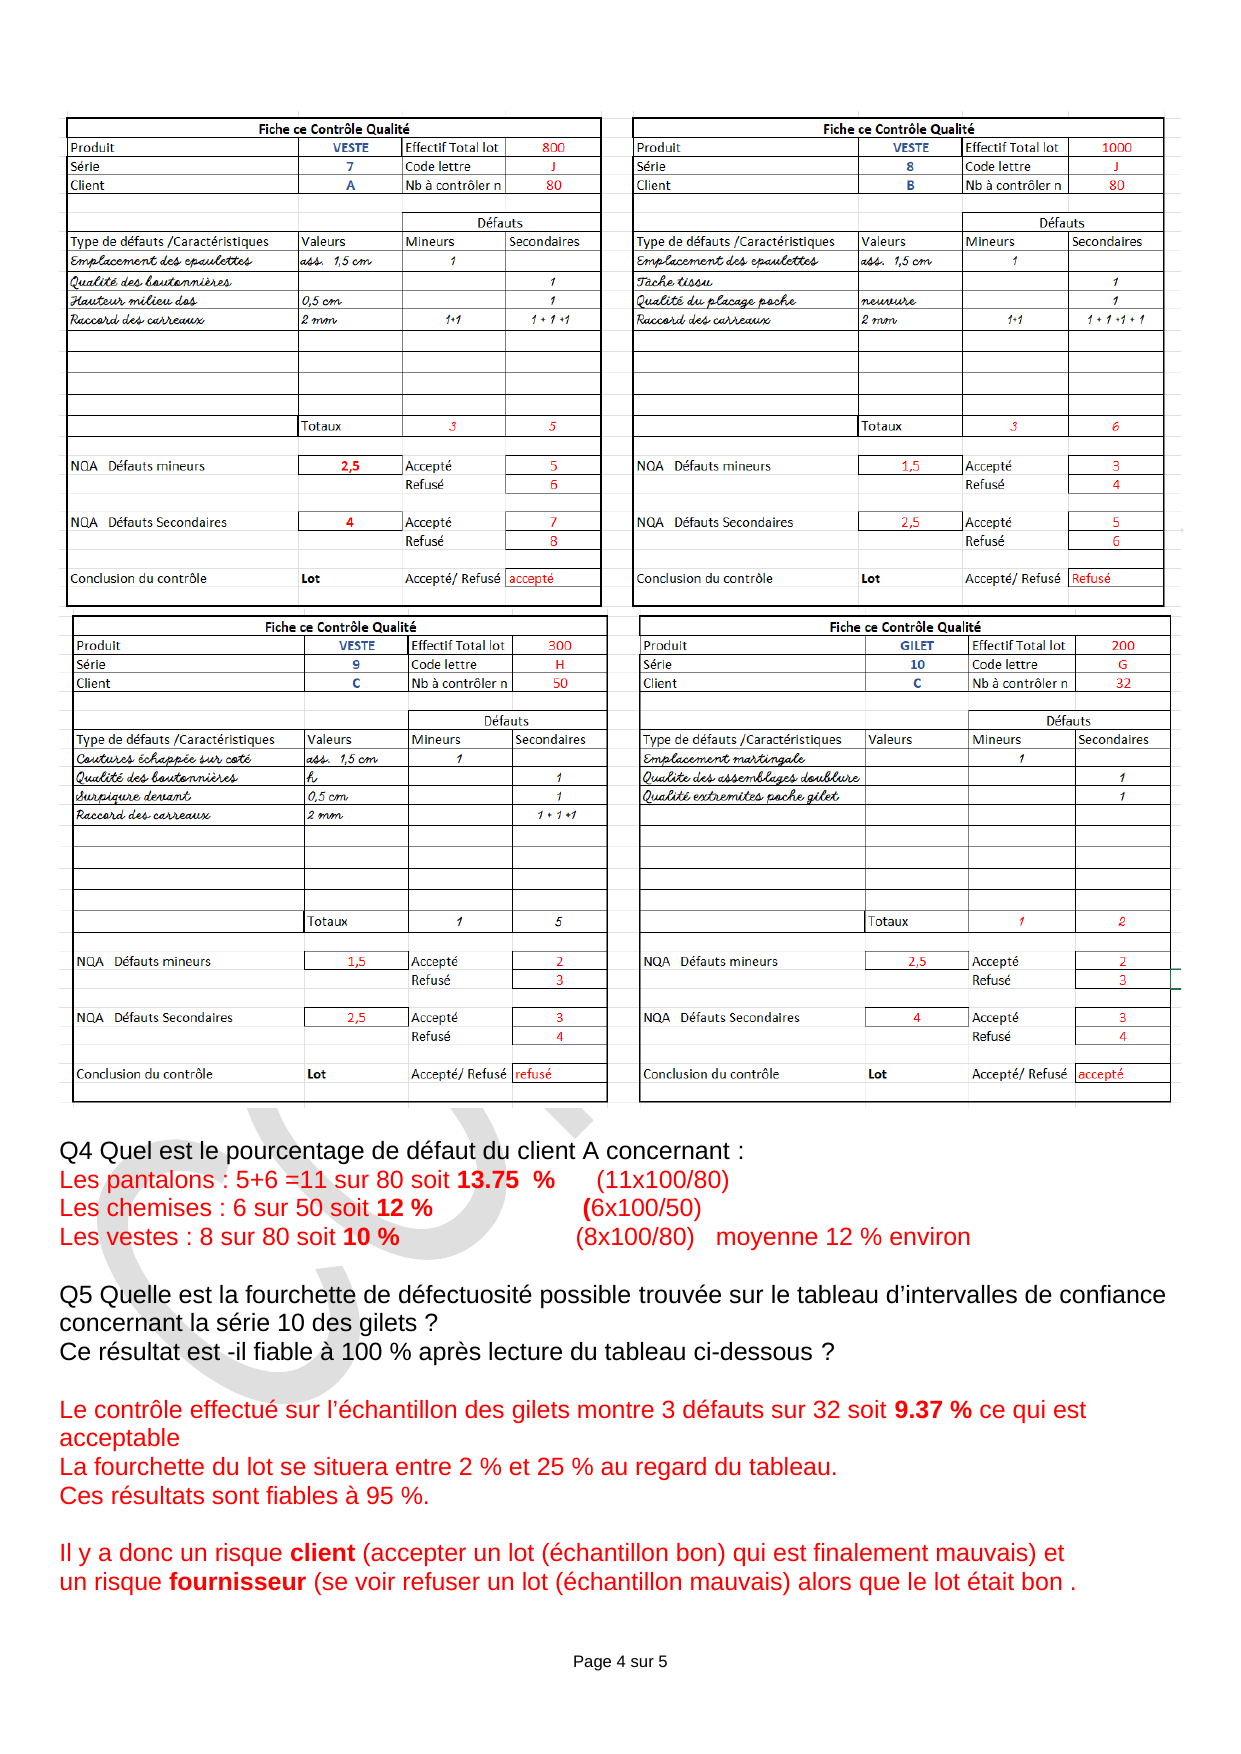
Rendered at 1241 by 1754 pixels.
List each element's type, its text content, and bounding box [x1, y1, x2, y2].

text Il y a donc un risque client (accepter un lot (échantillon bon) qui est finalement mauvais) et [59, 1538, 1181, 1567]
text Les vestes : 8 sur 80 soit 10 % (8x100/80) moyenne 12 % environ [59, 1222, 1181, 1251]
text Ce résultat est -il fiable à 100 % après lecture du tableau ci-dessous ? [59, 1337, 1181, 1366]
picture [59, 111, 1182, 1108]
text Le contrôle effectué sur l’échantillon des gilets montre 3 défauts sur 32 soit 9.37 % ce qui est acceptable [59, 1395, 1181, 1452]
text un risque fournisseur (se voir refuser un lot (échantillon mauvais) alors que le lot était bon . [59, 1567, 1181, 1596]
text Q5 Quelle est la fourchette de défectuosité possible trouvée sur le tableau d’intervalles de confiance concernant la série 10 des gilets ? [59, 1280, 1181, 1337]
text La fourchette du lot se situera entre 2 % et 25 % au regard du tableau. [59, 1452, 1181, 1481]
text Les chemises : 6 sur 50 soit 12 % (6x100/50) [59, 1193, 1181, 1222]
text Q4 Quel est le pourcentage de défaut du client A concernant : [59, 1136, 1181, 1165]
text Les pantalons : 5+6 =11 sur 80 soit 13.75 % (11x100/80) [59, 1165, 1181, 1193]
text Ces résultats sont fiables à 95 %. [59, 1481, 1181, 1510]
